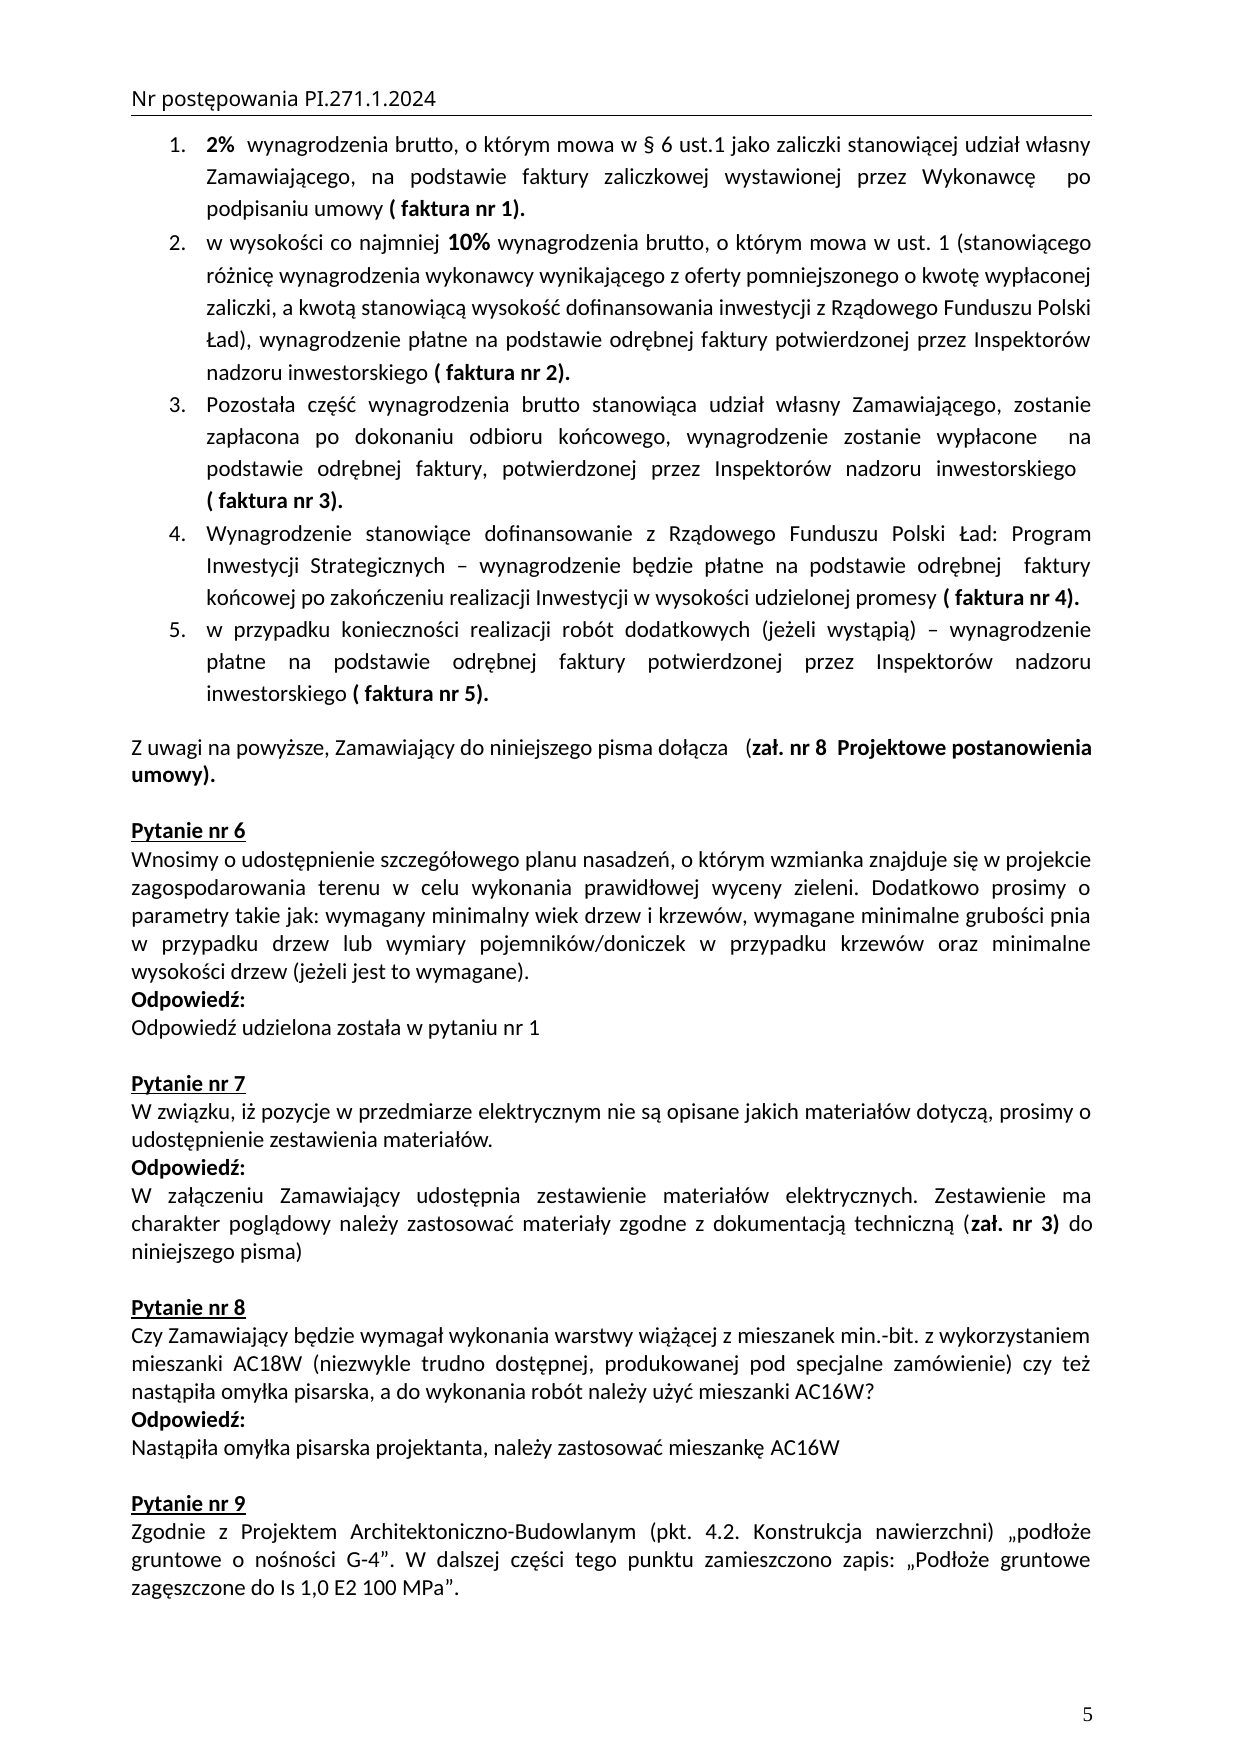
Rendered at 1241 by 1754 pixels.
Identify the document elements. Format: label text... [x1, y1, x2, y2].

text Odpowiedź udzielona została w pytaniu nr 1 [131, 1013, 1092, 1041]
list w przypadku konieczności realizacji robót dodatkowych (jeżeli wystąpią) – wynagrodzenie płatne na podstawie odrębnej faktury potwierdzonej przez Inspektorów nadzoru inwestorskiego ( faktura nr 5). [169, 615, 1092, 708]
text Odpowiedź: [131, 985, 1092, 1013]
text Zgodnie z Projektem Architektoniczno-Budowlanym (pkt. 4.2. Konstrukcja nawierzchni) „podłoże gruntowe o nośności G-4”. W dalszej części tego punktu zamieszczono zapis: „Podłoże gruntowe zagęszczone do Is 1,0 E2 100 MPa”. [131, 1517, 1092, 1601]
text Pytanie nr 9 [131, 1489, 1092, 1517]
text Odpowiedź: [131, 1405, 1092, 1433]
list Wynagrodzenie stanowiące dofinansowanie z Rządowego Funduszu Polski Ład: Program Inwestycji Strategicznych – wynagrodzenie będzie płatne na podstawie odrębnej faktury końcowej po zakończeniu realizacji Inwestycji w wysokości udzielonej promesy ( faktura nr 4). [169, 519, 1092, 611]
text W załączeniu Zamawiający udostępnia zestawienie materiałów elektrycznych. Zestawienie ma charakter poglądowy należy zastosować materiały zgodne z dokumentacją techniczną (zał. nr 3) do niniejszego pisma) [131, 1181, 1092, 1265]
list w wysokości co najmniej 10% wynagrodzenia brutto, o którym mowa w ust. 1 (stanowiącego różnicę wynagrodzenia wykonawcy wynikającego z oferty pomniejszonego o kwotę wypłaconej zaliczki, a kwotą stanowiącą wysokość dofinansowania inwestycji z Rządowego Funduszu Polski Ład), wynagrodzenie płatne na podstawie odrębnej faktury potwierdzonej przez Inspektorów nadzoru inwestorskiego ( faktura nr 2). [169, 226, 1092, 386]
list Pozostała część wynagrodzenia brutto stanowiąca udział własny Zamawiającego, zostanie zapłacona po dokonaniu odbioru końcowego, wynagrodzenie zostanie wypłacone na podstawie odrębnej faktury, potwierdzonej przez Inspektorów nadzoru inwestorskiego ( faktura nr 3). [169, 390, 1092, 514]
list 2% wynagrodzenia brutto, o którym mowa w § 6 ust.1 jako zaliczki stanowiącej udział własny Zamawiającego, na podstawie faktury zaliczkowej wystawionej przez Wykonawcę po podpisaniu umowy ( faktura nr 1). [169, 130, 1092, 222]
text Pytanie nr 8 [131, 1293, 1092, 1321]
text Wnosimy o udostępnienie szczegółowego planu nasadzeń, o którym wzmianka znajduje się w projekcie zagospodarowania terenu w celu wykonania prawidłowej wyceny zieleni. Dodatkowo prosimy o parametry takie jak: wymagany minimalny wiek drzew i krzewów, wymagane minimalne grubości pnia w przypadku drzew lub wymiary pojemników/doniczek w przypadku krzewów oraz minimalne wysokości drzew (jeżeli jest to wymagane). [131, 845, 1092, 985]
text Odpowiedź: [131, 1153, 1092, 1181]
text Z uwagi na powyższe, Zamawiający do niniejszego pisma dołącza (zał. nr 8 Projektowe postanowienia umowy). [131, 733, 1092, 789]
text W związku, iż pozycje w przedmiarze elektrycznym nie są opisane jakich materiałów dotyczą, prosimy o udostępnienie zestawienia materiałów. [131, 1097, 1092, 1153]
text Nastąpiła omyłka pisarska projektanta, należy zastosować mieszankę AC16W [131, 1433, 1092, 1461]
text Pytanie nr 6 [131, 817, 1092, 845]
text Czy Zamawiający będzie wymagał wykonania warstwy wiążącej z mieszanek min.-bit. z wykorzystaniem mieszanki AC18W (niezwykle trudno dostępnej, produkowanej pod specjalne zamówienie) czy też nastąpiła omyłka pisarska, a do wykonania robót należy użyć mieszanki AC16W? [131, 1321, 1092, 1405]
text Pytanie nr 7 [131, 1069, 1092, 1097]
